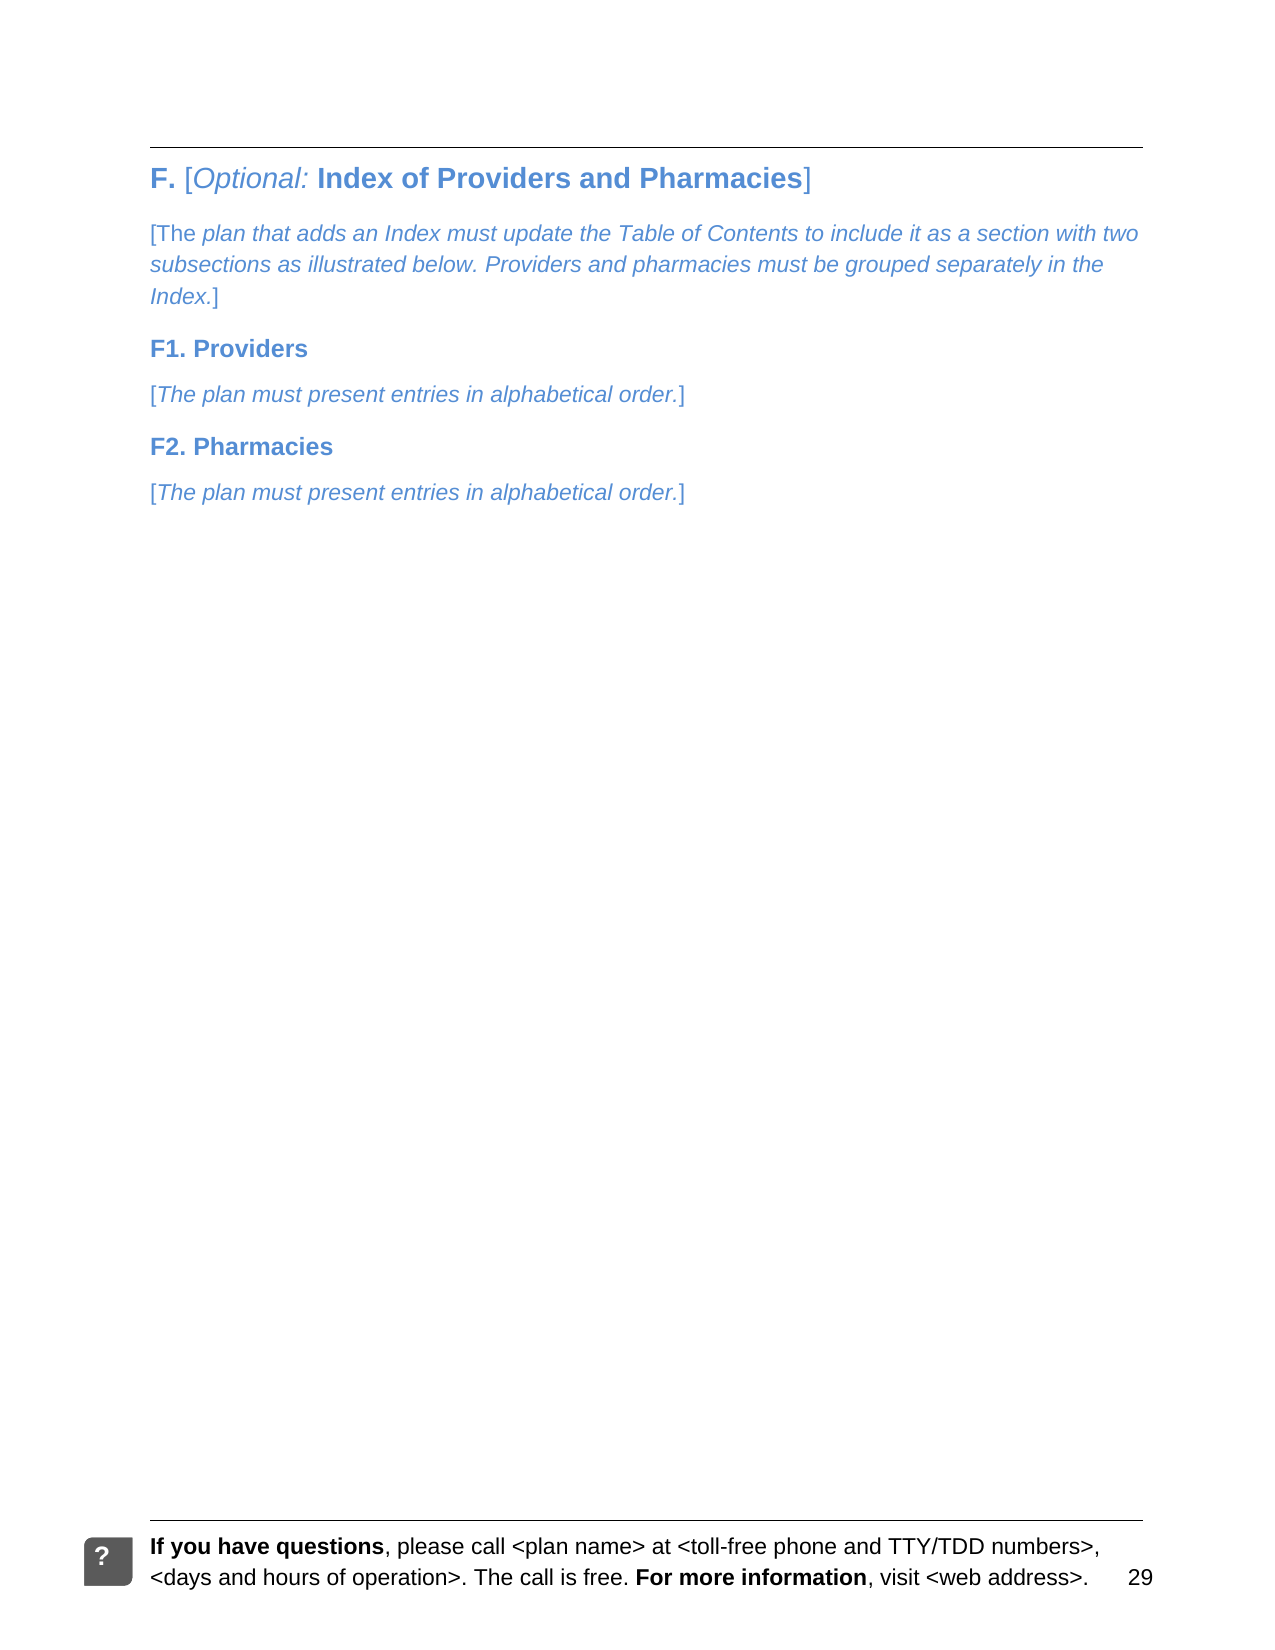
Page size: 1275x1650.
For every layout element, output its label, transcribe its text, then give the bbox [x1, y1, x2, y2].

text F1. Providers [150, 331, 1068, 364]
text [The plan must present entries in alphabetical order.] [150, 377, 1143, 408]
text F. [Optional: Index of Providers and Pharmacies] [150, 148, 1143, 196]
text [The plan must present entries in alphabetical order.] [150, 475, 1143, 506]
text [The plan that adds an Index must update the Table of Contents to include it as a section with two subsections as illustrated below. Providers and pharmacies must be grouped separately in the Index.] [150, 217, 1143, 310]
text F2. Pharmacies [150, 429, 1068, 462]
